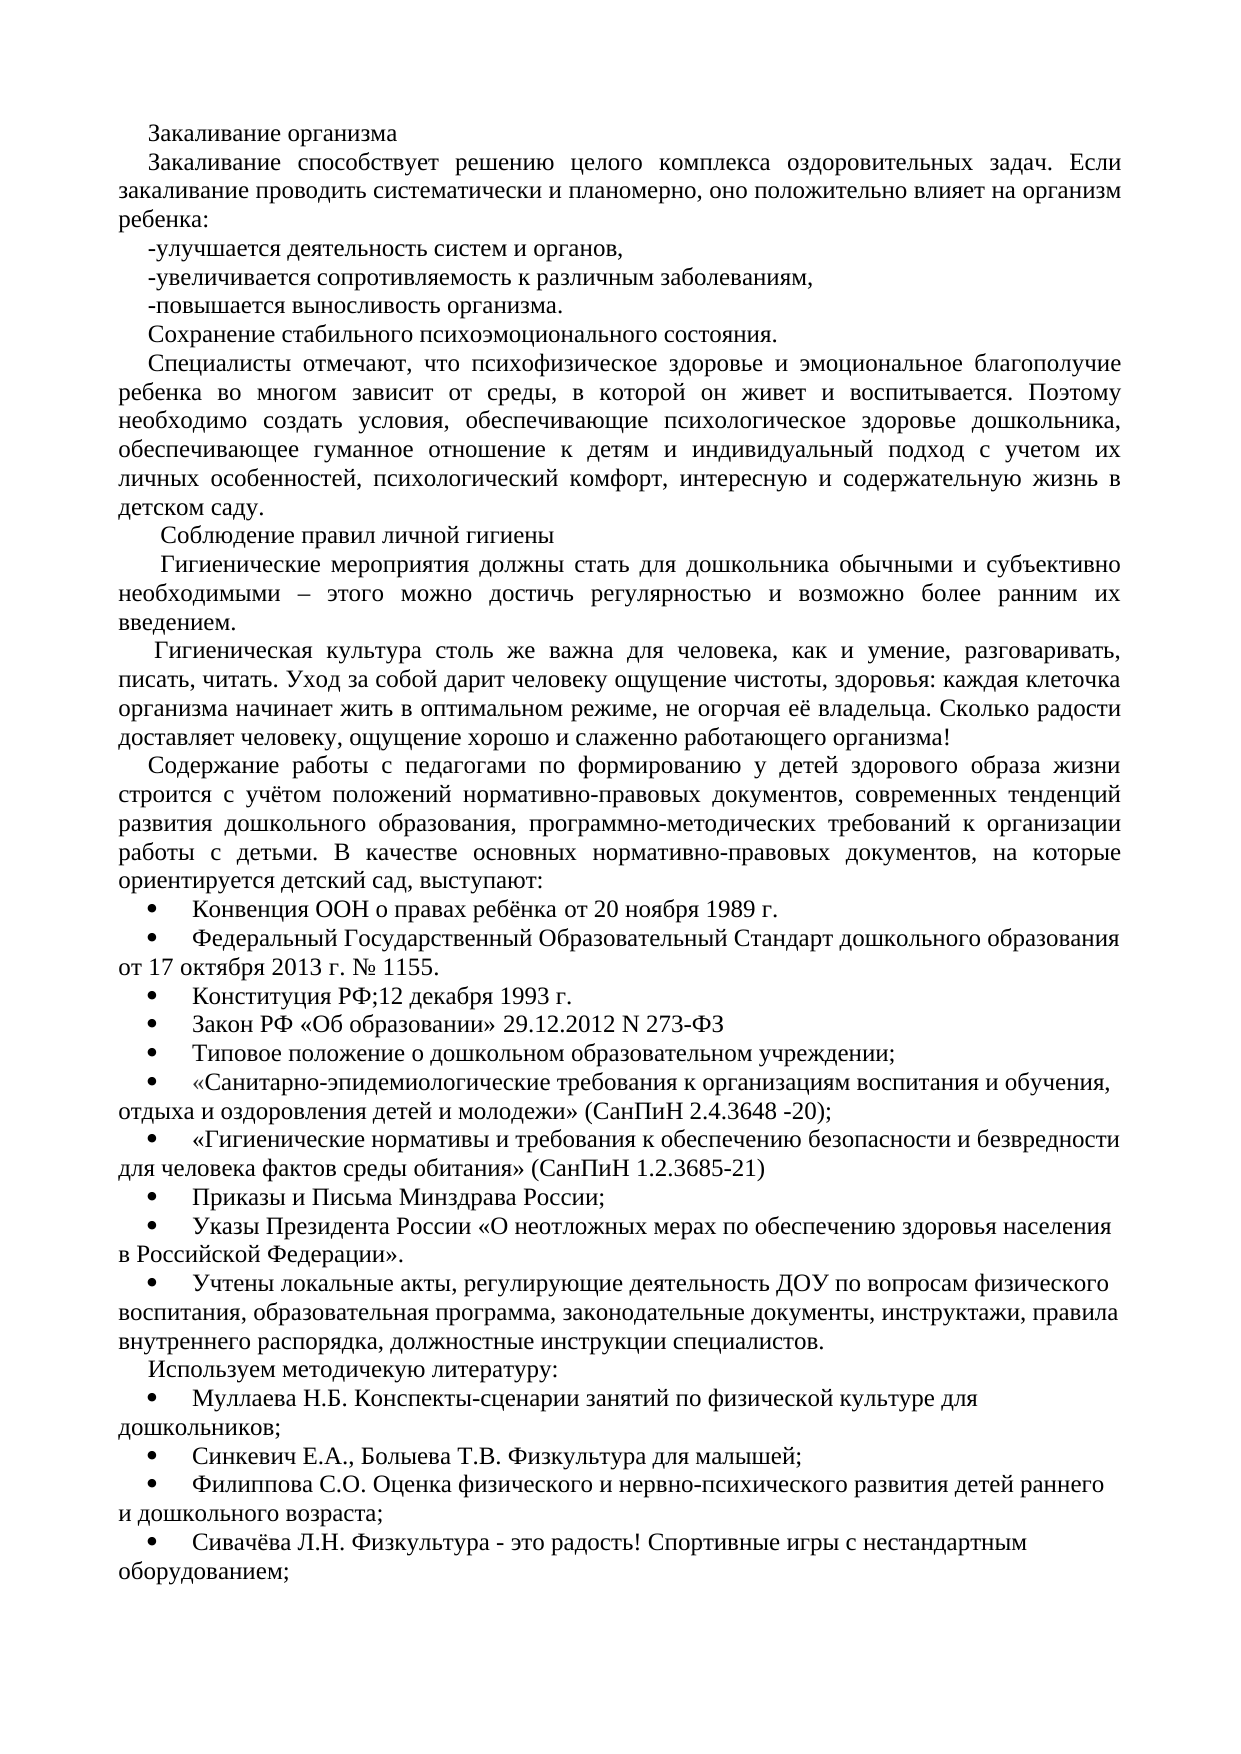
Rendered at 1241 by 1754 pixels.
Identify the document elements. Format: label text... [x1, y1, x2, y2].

list Сивачёва Л.Н. Физкультура - это радость! Спортивные игры с нестандартным оборудованием; [118, 1527, 1122, 1584]
list Приказы и Письма Минздрава России; [118, 1182, 1122, 1211]
list Муллаева Н.Б. Конспекты-сценарии занятий по физической культуре для дошкольников; [118, 1383, 1122, 1441]
list Закон РФ «Об образовании» 29.12.2012 N 273-ФЗ [118, 1009, 1122, 1038]
list Типовое положение о дошкольном образовательном учреждении; [118, 1038, 1122, 1067]
text Соблюдение правил личной гигиены [118, 521, 1122, 549]
text Закаливание организма [118, 118, 1122, 147]
list Используем методичекую литературу: [118, 1354, 1122, 1383]
list «Санитарно-эпидемиологические требования к организациям воспитания и обучения, отдыха и оздоровления детей и молодежи» (СанПиН 2.4.3648 -20); [118, 1067, 1122, 1124]
text Закаливание способствует решению целого комплекса оздоровительных задач. Если закаливание проводить систематически и планомерно, оно положительно влияет на организм ребенка: [118, 147, 1122, 233]
list Конвенция ООН о правах ребёнка от 20 ноября 1989 г. [118, 894, 557, 923]
list Конвенция ООН о правах ребёнка от 20 ноября 1989 г. [564, 894, 1122, 923]
list «Гигиенические нормативы и требования к обеспечению безопасности и безвредности для человека фактов среды обитания» (СанПиН 1.2.3685-21) [118, 1124, 1122, 1182]
list Федеральный Государственный Образовательный Стандарт дошкольного образования от 17 октября 2013 г. № 1155. [118, 923, 1122, 981]
list Синкевич Е.А., Болыева Т.В. Физкультура для малышей; [118, 1441, 1122, 1469]
text Гигиенические мероприятия должны стать для дошкольника обычными и субъективно необходимыми – этого можно достичь регулярностью и возможно более ранним их введением. [118, 549, 1122, 636]
text Сохранение стабильного психоэмоционального состояния. [118, 319, 1122, 348]
text -повышается выносливость организма. [118, 291, 1122, 319]
text Специалисты отмечают, что психофизическое здоровье и эмоциональное благополучие ребенка во многом зависит от среды, в которой он живет и воспитывается. Поэтому необходимо создать условия, обеспечивающие психологическое здоровье дошкольника, обеспечивающее гуманное отношение к детям и индивидуальный подход с учетом их личных особенностей, психологический комфорт, интересную и содержательную жизнь в детском саду. [118, 348, 1122, 521]
text Содержание работы с педагогами по формированию у детей здорового образа жизни строится с учётом положений нормативно-правовых документов, современных тенденций развития дошкольного образования, программно-методических требований к организации работы с детьми. В качестве основных нормативно-правовых документов, на которые ориентируется детский сад, выступают: [118, 751, 1122, 894]
list Указы Президента России «О неотложных мерах по обеспечению здоровья населения в Российской Федерации». [118, 1211, 1122, 1268]
text Гигиеническая культура столь же важна для человека, как и умение, разговаривать, писать, читать. Уход за собой дарит человеку ощущение чистоты, здоровья: каждая клеточка организма начинает жить в оптимальном режиме, не огорчая её владельца. Сколько радости доставляет человеку, ощущение хорошо и слаженно работающего организма! [118, 636, 1122, 751]
text -улучшается деятельность систем и органов, [118, 233, 1122, 262]
list Филиппова С.О. Оценка физического и нервно-психического развития детей раннего и дошкольного возраста; [118, 1469, 1122, 1527]
list Конституция РФ;12 декабря 1993 г. [118, 981, 1122, 1009]
text -увеличивается сопротивляемость к различным заболеваниям, [118, 262, 1122, 291]
list Учтены локальные акты, регулирующие деятельность ДОУ по вопросам физического воспитания, образовательная программа, законодательные документы, инструктажи, правила внутреннего распорядка, должностные инструкции специалистов. [118, 1268, 1122, 1354]
